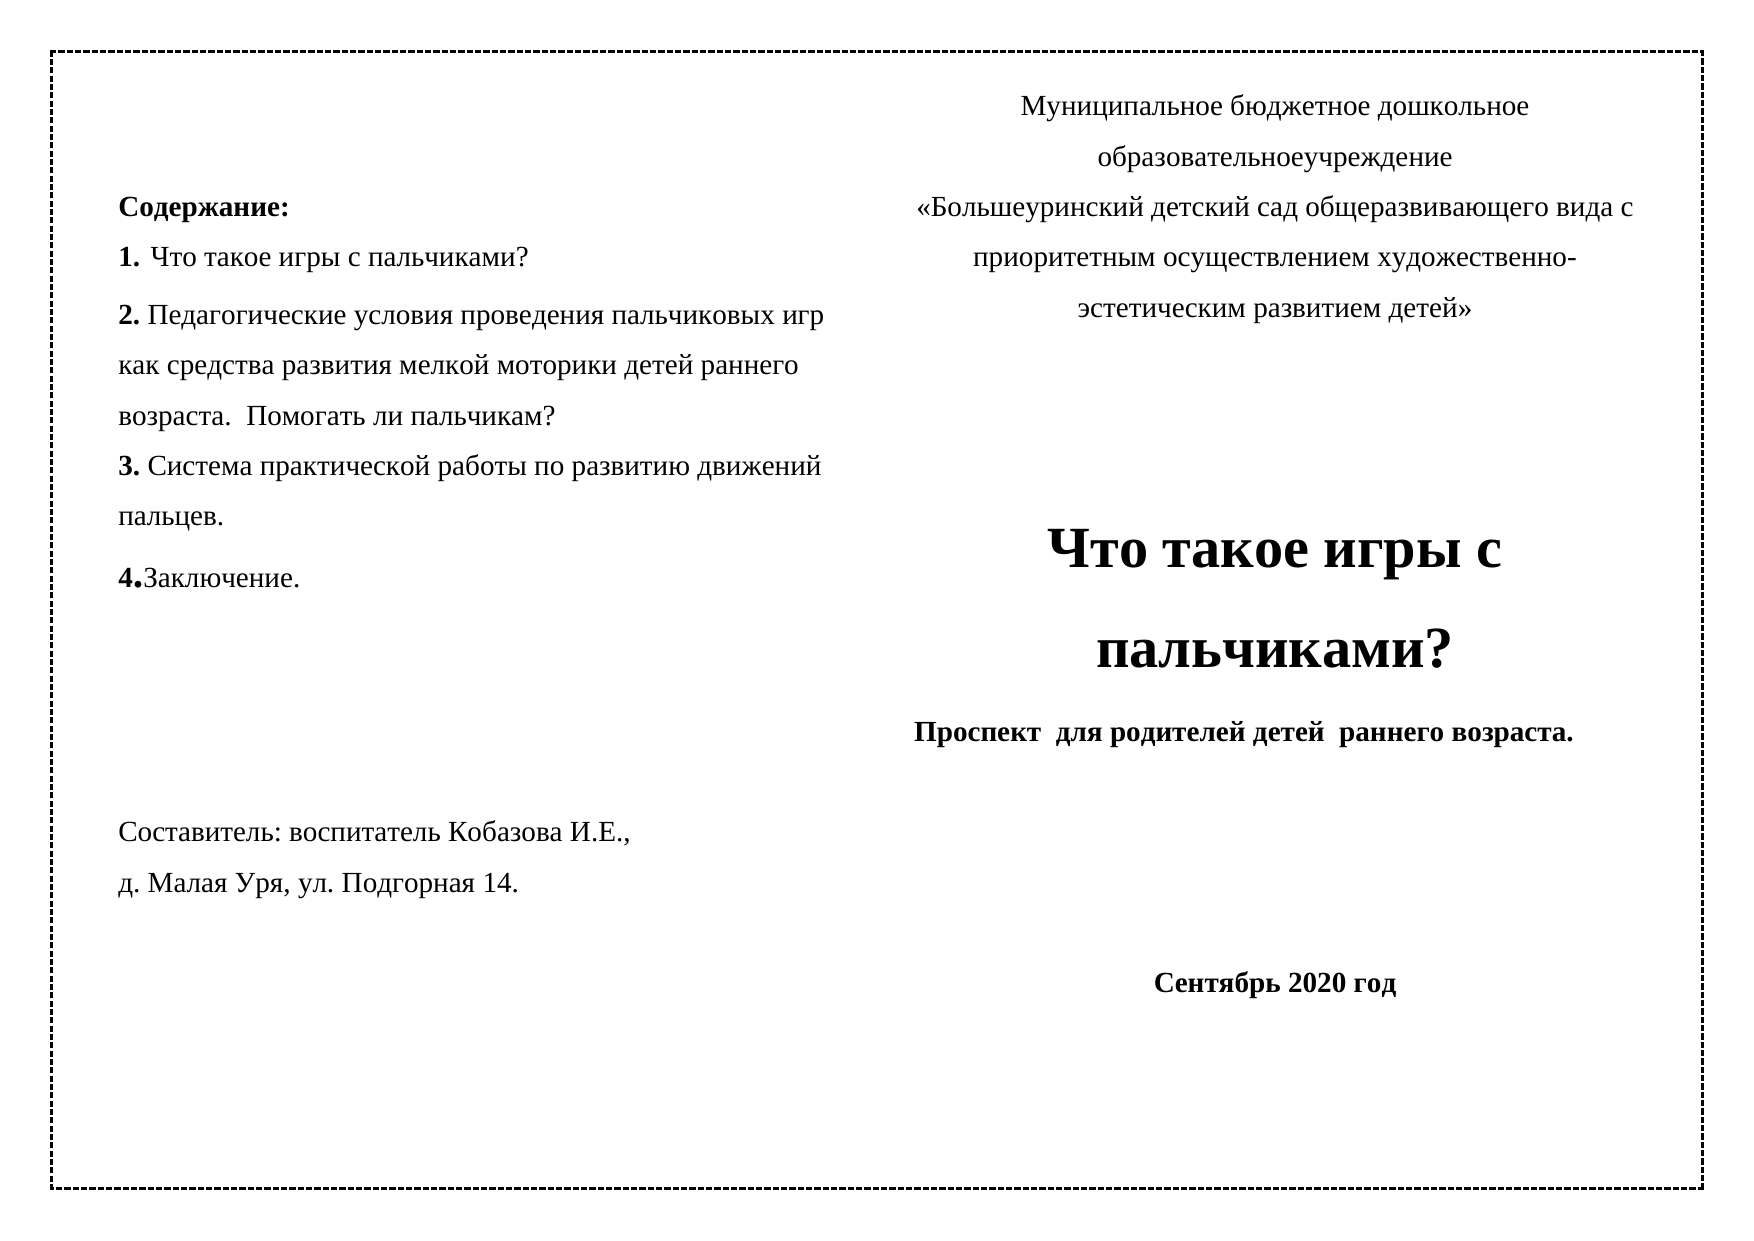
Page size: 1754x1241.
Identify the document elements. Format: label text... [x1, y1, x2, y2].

text Что такое игры с пальчиками? [914, 513, 1636, 680]
text «Большеуринский детский сад общеразвивающего вида с приоритетным осуществлением художественно-эстетическим развитием детей» [914, 189, 1636, 323]
text Сентябрь 2020 год [914, 965, 1636, 999]
text Проспект для родителей детей раннего возраста. [914, 714, 1636, 747]
text Содержание: [118, 189, 840, 223]
text Составитель: воспитатель Кобазова И.Е., [118, 814, 840, 848]
text 3. Система практической работы по развитию движений пальцев. [118, 448, 840, 532]
text 1. Что такое игры с пальчиками? [118, 239, 840, 273]
text 4.Заключение. [118, 548, 840, 596]
text д. Малая Уря, ул. Подгорная 14. [118, 865, 840, 898]
text Муниципальное бюджетное дошкольное образовательноеучреждение [914, 88, 1636, 172]
text 2. Педагогические условия проведения пальчиковых игр как средства развития мелкой моторики детей раннего возраста. Помогать ли пальчикам? [118, 297, 840, 431]
